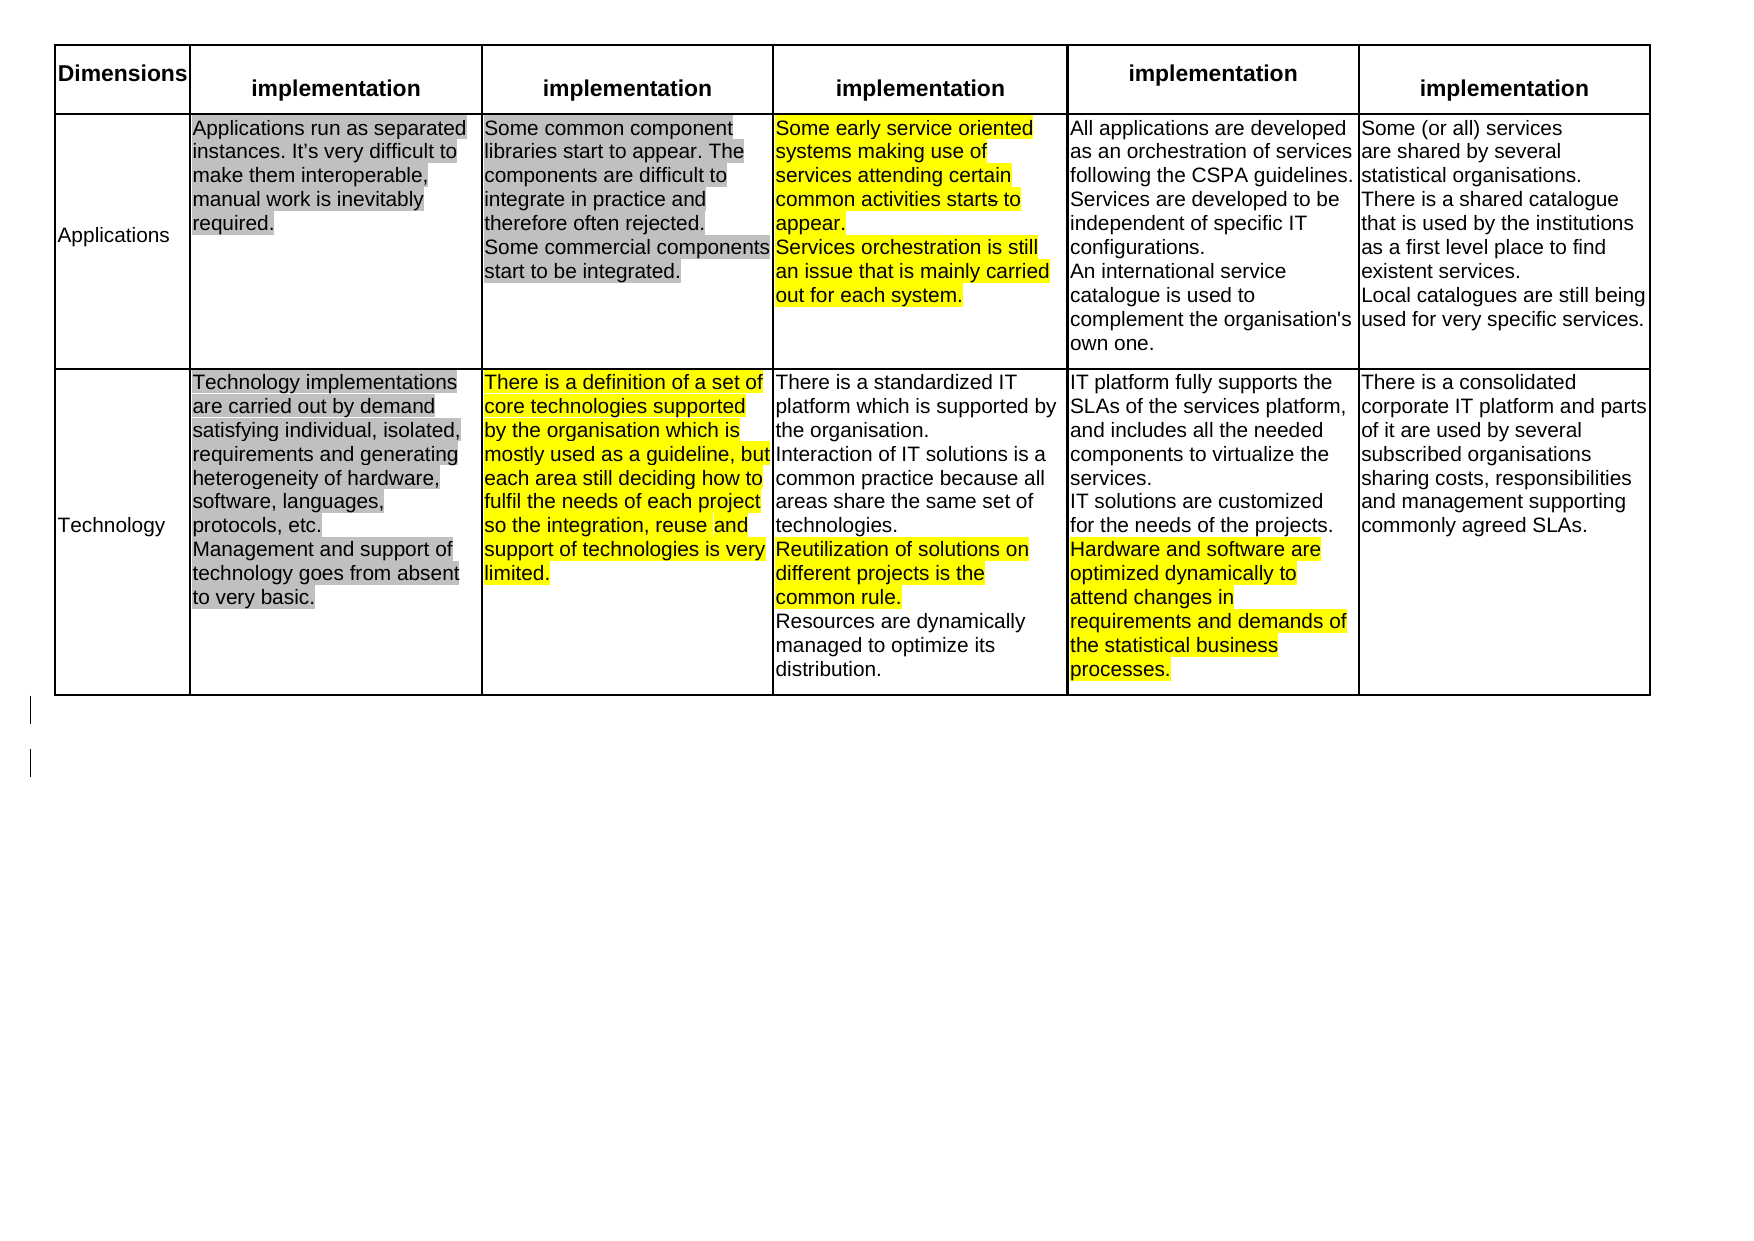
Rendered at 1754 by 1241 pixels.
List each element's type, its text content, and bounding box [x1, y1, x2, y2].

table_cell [1360, 46, 1649, 113]
table_cell Levels Dimensions [56, 46, 189, 113]
table_cell Some (or all) services are shared by several statistical organisations. There is a shared catalogue that is used by the institutions as a first level place to find existent services. Local catalogues are still being used for very specific services. [1360, 115, 1649, 367]
table_cell Some early service oriented systems making use of services attending certain common activities starts to appear. Services orchestration is still an issue that is mainly carried out for each system. [774, 115, 1066, 367]
table_cell There is a consolidated corporate IT platform and parts of it are used by several subscribed organisations sharing costs, responsibilities and management supporting commonly agreed SLAs. [1360, 370, 1649, 693]
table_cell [774, 46, 1066, 113]
table_cell IT platform fully supports the SLAs of the services platform, and includes all the needed components to virtualize the services. IT solutions are customized for the needs of the projects. Hardware and software are optimized dynamically to attend changes in requirements and demands of the statistical business processes. [1069, 370, 1358, 693]
table_cell Technology [56, 370, 189, 693]
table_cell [191, 46, 481, 113]
table_cell Applications run as separated instances. It’s very difficult to make them interoperable, manual work is inevitably required. [191, 115, 481, 367]
table_cell Technology implementations are carried out by demand satisfying individual, isolated, requirements and generating heterogeneity of hardware, software, languages, protocols, etc. Management and support of technology goes from absent to very basic. [191, 370, 481, 693]
table_cell There is a standardized IT platform which is supported by the organisation. Interaction of IT solutions is a common practice because all areas share the same set of technologies. Reutilization of solutions on different projects is the common rule. Resources are dynamically managed to optimize its distribution. [774, 370, 1066, 693]
table_cell There is a definition of a set of core technologies supported by the organisation which is mostly used as a guideline, but each area still deciding how to fulfil the needs of each project so the integration, reuse and support of technologies is very limited. [483, 370, 772, 693]
table_cell Applications [56, 115, 189, 367]
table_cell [1069, 46, 1358, 113]
table_cell Pre- implementation [483, 46, 772, 113]
table_cell Some common component libraries start to appear. The components are difficult to integrate in practice and therefore often rejected. Some commercial components start to be integrated. [483, 115, 772, 367]
table_cell All applications are developed as an orchestration of services following the CSPA guidelines. Services are developed to be independent of specific IT configurations. An international service catalogue is used to complement the organisation's own one. [1069, 115, 1358, 367]
